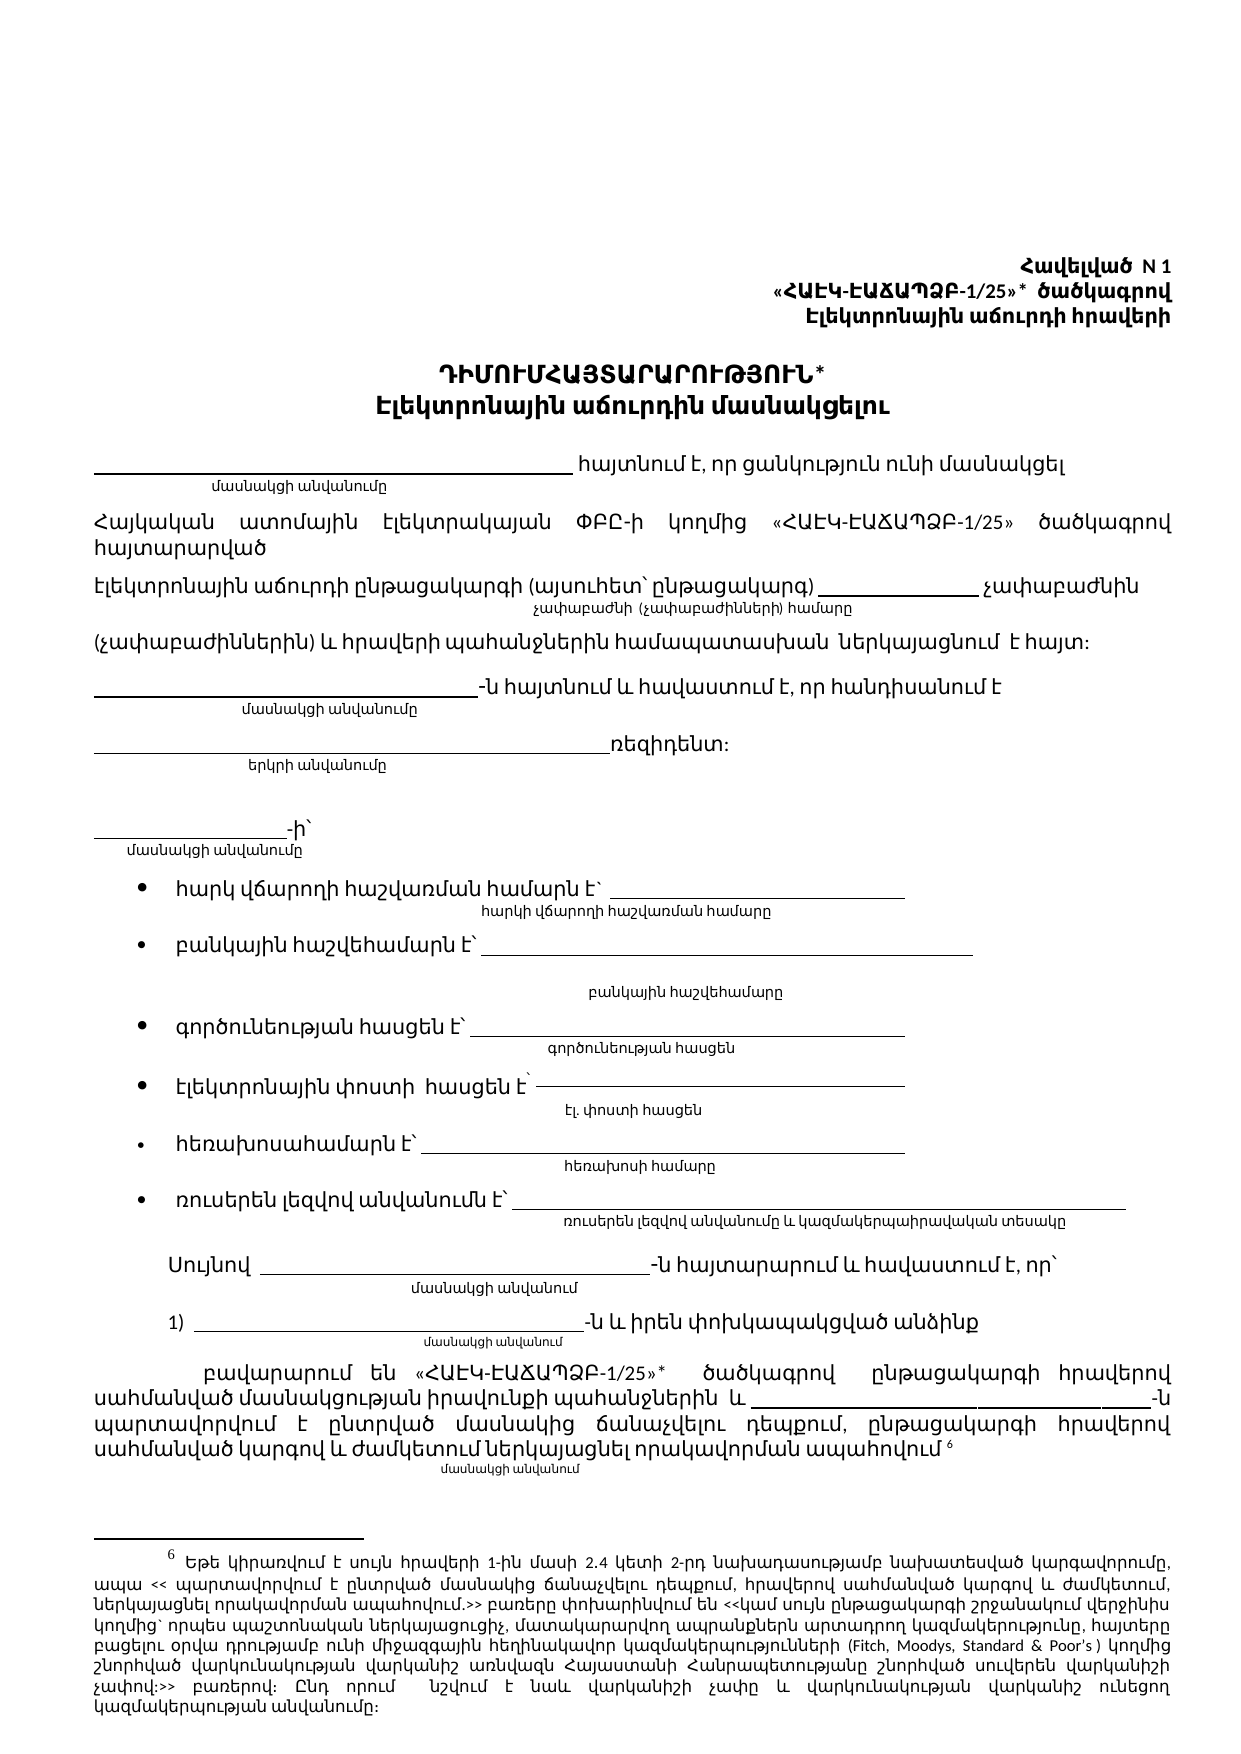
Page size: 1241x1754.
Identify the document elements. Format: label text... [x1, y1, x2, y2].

text Հավելված N 1 [94, 253, 1171, 278]
text -ի՝ [94, 816, 1171, 841]
list էլեկտրոնային փոստի հասցեն է՝ [138, 1070, 1171, 1101]
text հարկի վճարողի հաշվառման համարը [94, 902, 1171, 933]
text մասնակցի անվանումը [94, 477, 1171, 507]
text էլ. փոստի հասցեն [94, 1101, 1171, 1131]
text էլեկտրոնային աճուրդի ընթացակարգի (այսուհետ՝ ընթացակարգ) չափաբաժնին [94, 573, 1171, 599]
text Էլեկտրոնային աճուրդի հրավերի [94, 304, 1171, 329]
text մասնակցի անվանումը [94, 841, 1171, 872]
text ռուսերեն լեզվով անվանումը և կազմակերպաիրավական տեսակը [94, 1213, 1171, 1243]
list բանկային հաշվեհամարն է՝ [138, 933, 1171, 983]
text երկրի անվանումը [94, 756, 1171, 787]
text բանկային հաշվեհամարը [94, 983, 1171, 1014]
text բավարարում են «ՀԱԷԿ-ԷԱՃԱՊՁԲ-1/25»* ծածկագրով ընթացակարգի հրավերով սահմանված մասնակցության իրավունքի պահանջներին և -ն պարտավորվում է ընտրված մասնակից ճանաչվելու դեպքում, ընթացակարգի հրավերով սահմանված կարգով և ժամկետում ներկայացնել որակավորման ապահովում [94, 1360, 1171, 1462]
text մասնակցի անվանում [94, 1462, 1171, 1487]
list հարկ վճարողի հաշվառման համարն է` [138, 872, 1171, 902]
list հեռախոսահամարն է՝ [138, 1131, 1171, 1157]
text ռեզիդենտ: [94, 731, 1171, 756]
subtitle Էլեկտրոնային աճուրդին մասնակցելու [94, 390, 1171, 421]
text 1) -ն և իրեն փոխկապակցված անձինք [94, 1309, 1171, 1335]
text (չափաբաժիններին) և հրավերի պահանջներին համապատասխան ներկայացնում է հայտ: [94, 629, 1171, 655]
text մասնակցի անվանում [94, 1279, 1171, 1309]
text մասնակցի անվանումը [94, 701, 1171, 731]
text ԴԻՄՈՒՄՀԱՅՏԱՐԱՐՈՒԹՅՈՒՆ* [94, 360, 1171, 390]
text հայտնում է, որ ցանկություն ունի մասնակցել [94, 451, 1171, 477]
text հեռախոսի համարը [462, 1157, 1171, 1187]
text մասնակցի անվանում [94, 1335, 1171, 1360]
text չափաբաժնի (չափաբաժինների) համարը [94, 599, 1171, 629]
list գործունեության հասցեն է՝ [138, 1014, 1171, 1040]
text -ն հայտնում և հավաստում է, որ հանդիսանում է [94, 670, 1171, 701]
text «ՀԱԷԿ-ԷԱՃԱՊՁԲ-1/25»* ծածկագրով [94, 278, 1171, 304]
text Սույնով -ն հայտարարում և հավաստում է, որ՝ [94, 1248, 1171, 1279]
list ռուսերեն լեզվով անվանումն է՝ [138, 1187, 1171, 1213]
text գործունեության հասցեն [94, 1040, 1171, 1070]
text Հայկական ատոմային էլեկտրակայան ՓԲԸ-ի կողմից «ՀԱԷԿ-ԷԱՃԱՊՁԲ-1/25» ծածկագրով հայտարարված [94, 507, 1171, 561]
